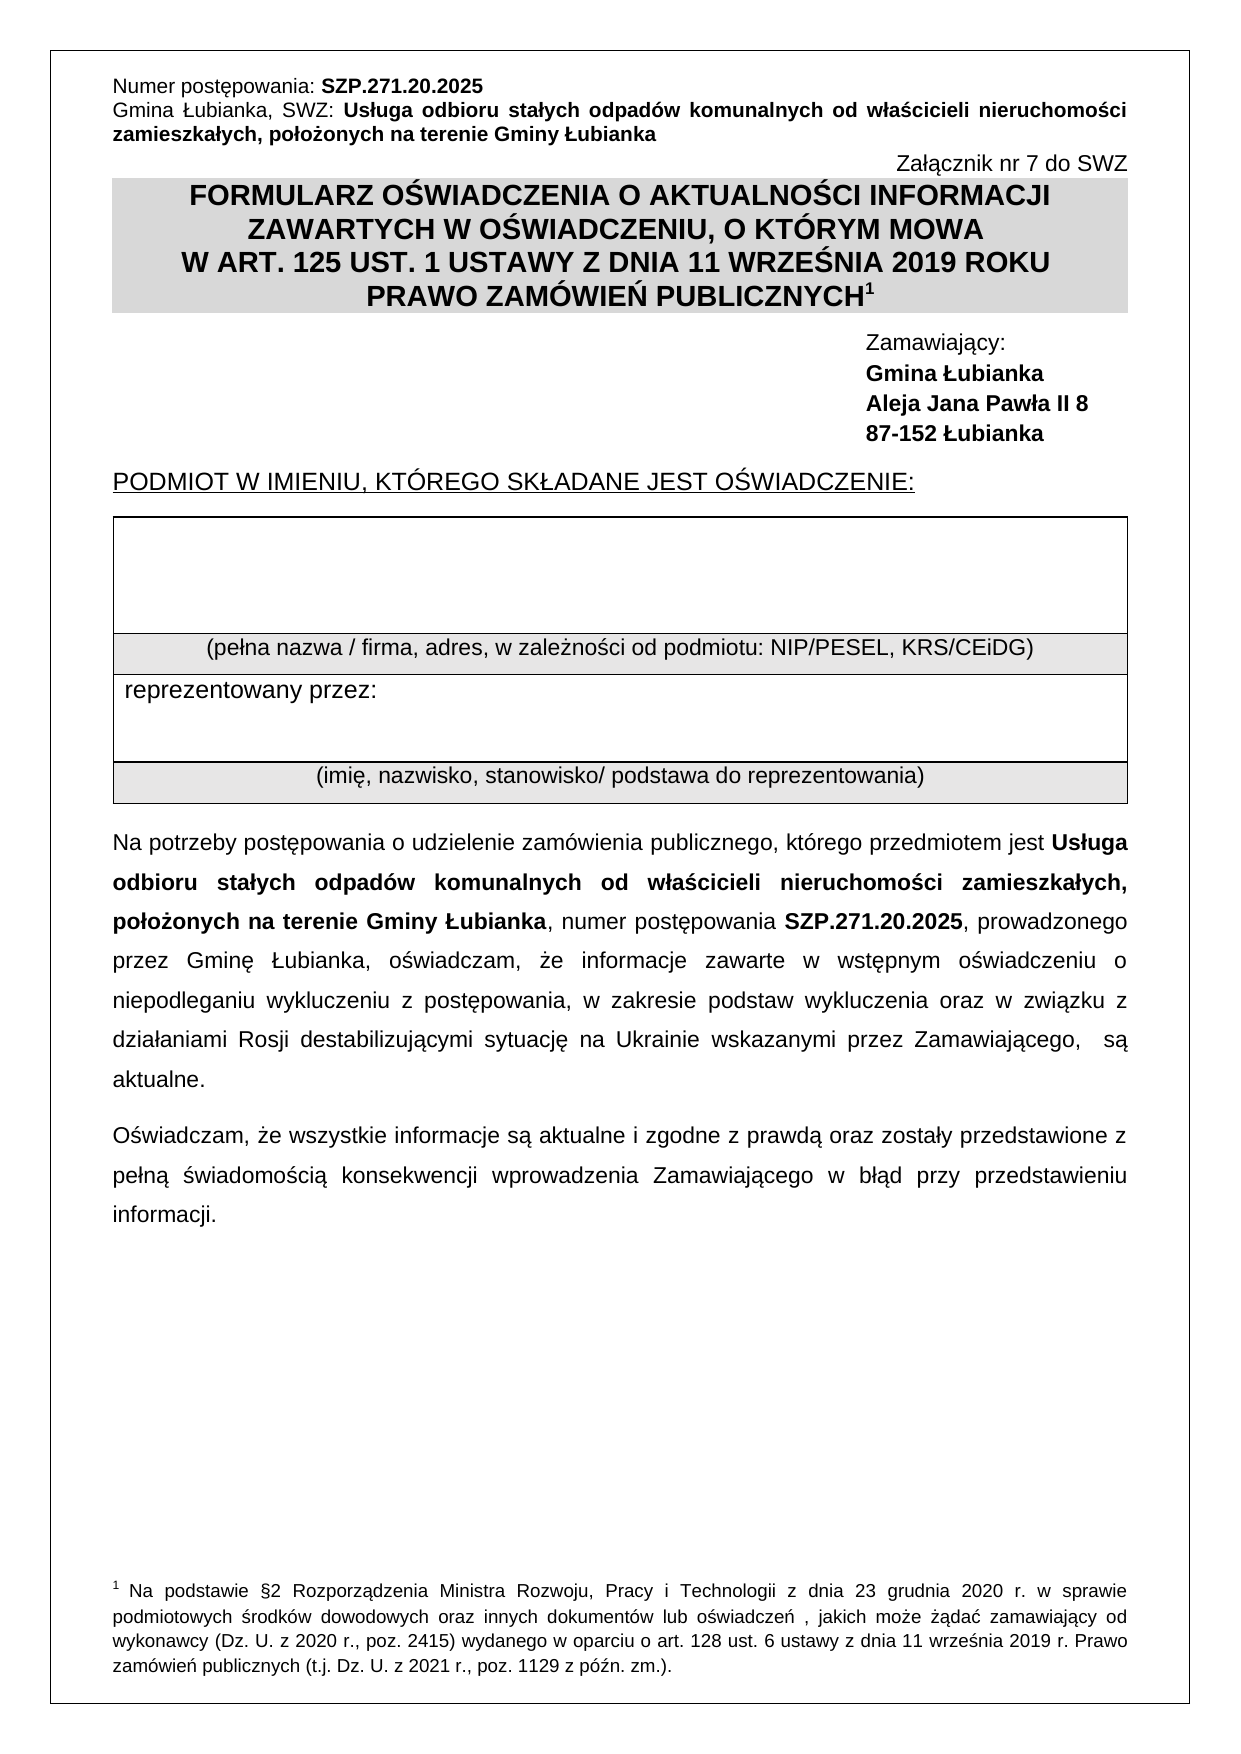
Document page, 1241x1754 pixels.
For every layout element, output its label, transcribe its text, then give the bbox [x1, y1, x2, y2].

table_cell reprezentowany przez: [114, 675, 1127, 761]
text FORMULARZ OŚWIADCZENIA O AKTUALNOŚCI INFORMACJI ZAWARTYCH W OŚWIADCZENIU, O KTÓRYM MOWA W ART. 125 UST. 1 USTAWY Z DNIA 11 WRZEŚNIA 2019 ROKU PRAWO ZAMÓWIEŃ PUBLICZNYCH1 [112, 178, 1128, 313]
table_cell (imię, nazwisko, stanowisko/ podstawa do reprezentowania) [114, 763, 1127, 803]
text PODMIOT W IMIENIU, KTÓREGO SKŁADANE JEST OŚWIADCZENIE: [112, 467, 1128, 496]
text Oświadczam, że wszystkie informacje są aktualne i zgodne z prawdą oraz zostały przedstawione z pełną świadomością konsekwencji wprowadzenia Zamawiającego w błąd przy przedstawieniu informacji. [112, 1122, 1128, 1227]
text Załącznik nr 7 do SWZ [112, 150, 1128, 176]
table_cell (pełna nazwa / firma, adres, w zależności od podmiotu: NIP/PESEL, KRS/CEiDG) [114, 634, 1127, 674]
text Na potrzeby postępowania o udzielenie zamówienia publicznego, którego przedmiotem jest Usługa odbioru stałych odpadów komunalnych od właścicieli nieruchomości zamieszkałych, położonych na terenie Gminy Łubianka, numer postępowania SZP.271.20.2025, prowadzonego przez Gminę Łubianka, oświadczam, że informacje zawarte w wstępnym oświadczeniu o niepodleganiu wykluczeniu z postępowania, w zakresie podstaw wykluczenia oraz w związku z działaniami Rosji destabilizującymi sytuację na Ukrainie wskazanymi przez Zamawiającego, są aktualne. [112, 829, 1128, 1092]
text Zamawiający: Gmina Łubianka Aleja Jana Pawła II 8 87-152 Łubianka [866, 329, 1128, 446]
table_header [114, 518, 1127, 632]
